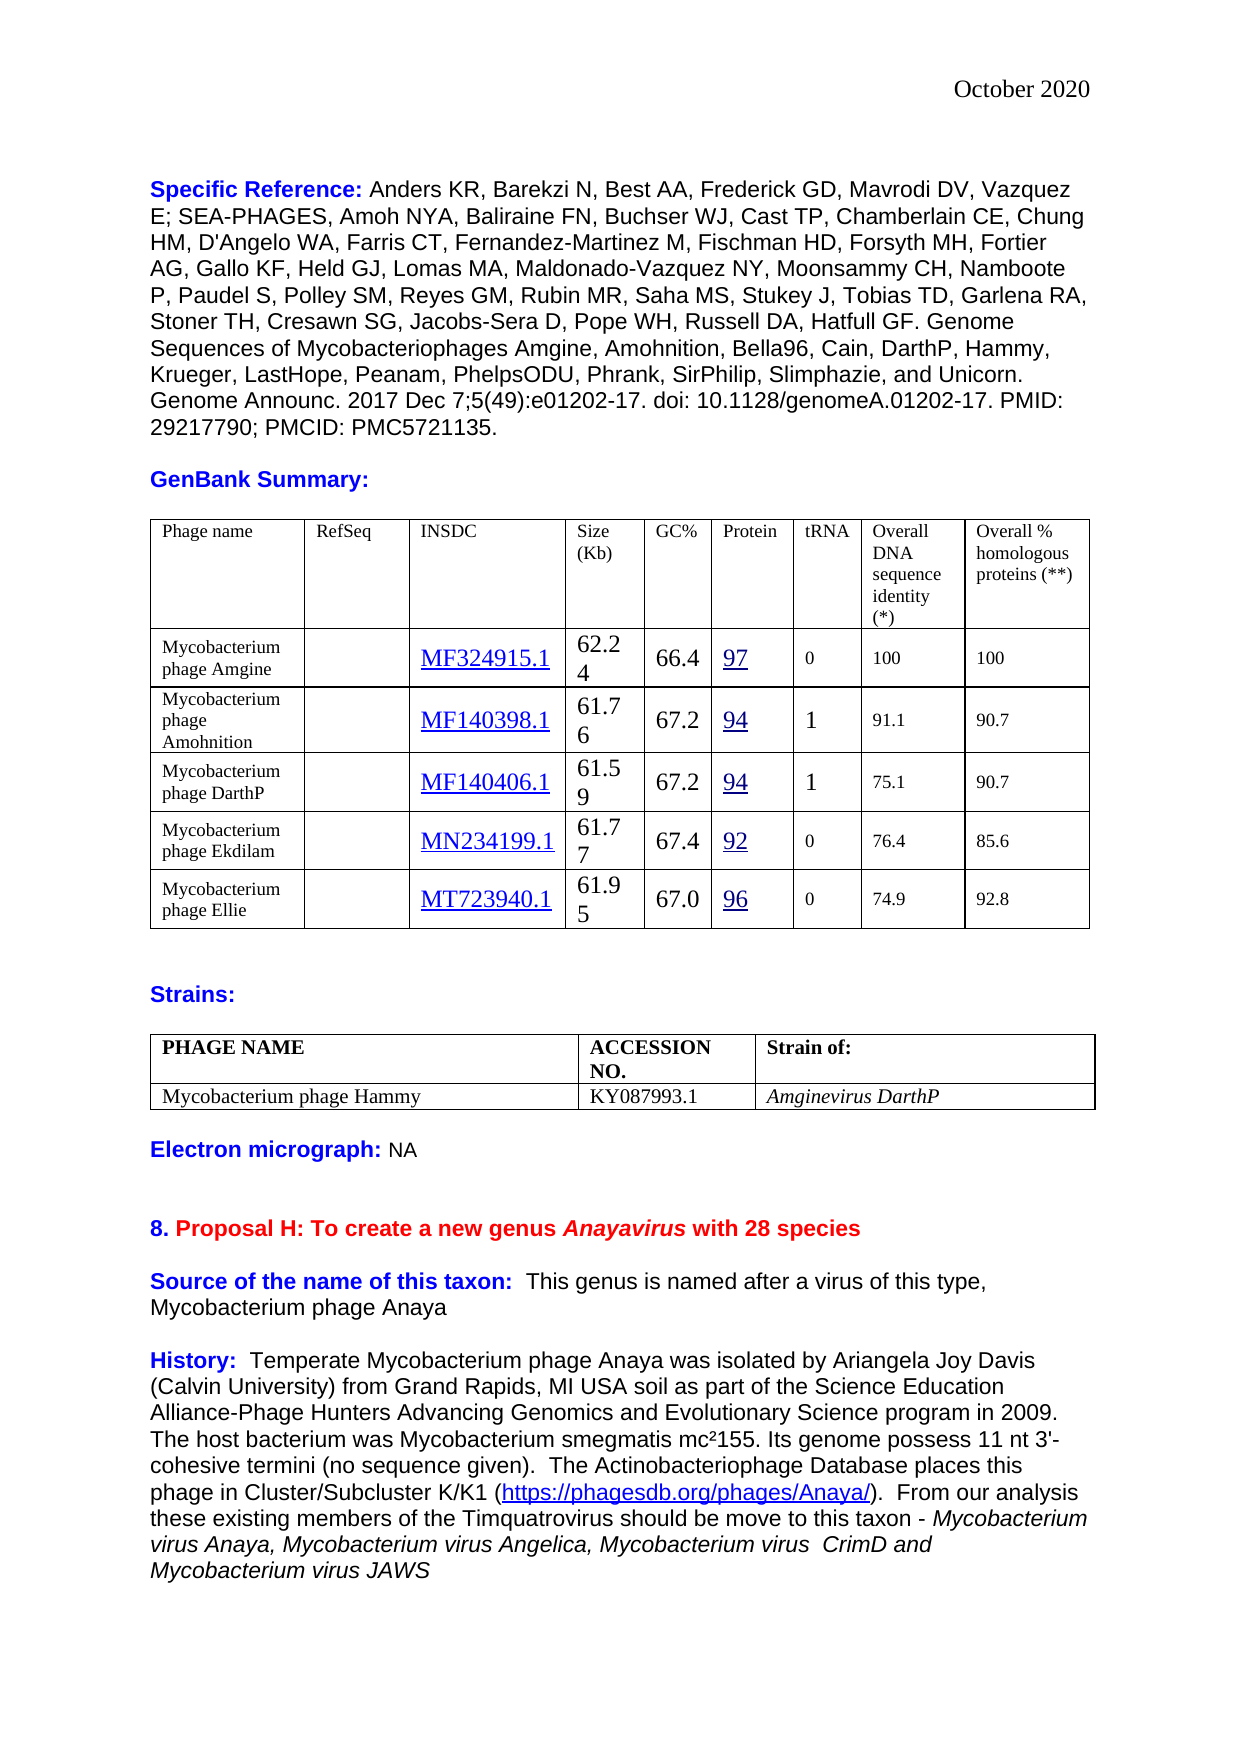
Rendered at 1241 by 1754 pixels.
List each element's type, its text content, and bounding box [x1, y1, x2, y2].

table_cell KY087993.1 [579, 1084, 755, 1108]
text Strains: [150, 981, 1090, 1008]
table_cell 0 [794, 812, 861, 869]
text History: Temperate Mycobacterium phage Anaya was isolated by Ariangela Joy Davis (Calvin University) from Grand Rapids, MI USA soil as part of the Science Education Alliance-Phage Hunters Advancing Genomics and Evolutionary Science program in 2009. The host bacterium was Mycobacterium smegmatis mc²155. Its genome possess 11 nt 3'-cohesive termini (no sequence given). The Actinobacteriophage Database places this phage in Cluster/Subcluster K/K1 (https://phagesdb.org/phages/Anaya/). From our analysis these existing members of the Timquatrovirus should be move to this taxon - Mycobacterium virus Anaya, Mycobacterium virus Angelica, Mycobacterium virus CrimD and Mycobacterium virus JAWS [150, 1347, 1090, 1584]
table_cell Mycobacterium phage Hammy [151, 1084, 578, 1108]
table_cell Mycobacterium phage Amgine [151, 629, 304, 686]
table_cell 75.1 [862, 753, 964, 811]
table_cell 61.59 [566, 753, 644, 811]
table_cell 90.7 [966, 688, 1089, 752]
table_cell 100 [862, 629, 964, 686]
table_cell 67.2 [645, 688, 711, 752]
table_cell [305, 870, 409, 928]
table_cell 76.4 [862, 812, 964, 869]
table_cell MN234199.1 [410, 812, 565, 869]
table_cell Amginevirus DarthP [756, 1084, 1094, 1108]
table_cell 1 [794, 753, 861, 811]
table_cell 61.77 [566, 812, 644, 869]
table_header ACCESSION NO. [579, 1035, 755, 1083]
table_header Size (Kb) [566, 520, 644, 628]
table_header Overall DNA sequence identity (*) [862, 520, 964, 628]
table_cell 92 [712, 812, 793, 869]
table_cell 61.76 [566, 688, 644, 752]
table_cell Mycobacterium phage Amohnition [151, 688, 304, 752]
table_header Overall % homologous proteins (**) [966, 520, 1089, 628]
table_cell 0 [794, 870, 861, 928]
table_cell 67.0 [645, 870, 711, 928]
table_cell [305, 812, 409, 869]
text Electron micrograph: NA [150, 1136, 1090, 1162]
table_header Phage name [151, 520, 304, 628]
table_header INSDC [410, 520, 565, 628]
table_cell 91.1 [862, 688, 964, 752]
table_cell MT723940.1 [410, 870, 565, 928]
table_cell 96 [712, 870, 793, 928]
table_header tRNA [794, 520, 861, 628]
table_cell 74.9 [862, 870, 964, 928]
table_cell 67.4 [645, 812, 711, 869]
table_cell [305, 753, 409, 811]
text Source of the name of this taxon: This genus is named after a virus of this type, Mycobacterium phage Anaya [150, 1268, 1090, 1320]
table_cell 0 [794, 629, 861, 686]
table_cell [305, 688, 409, 752]
text 8. Proposal H: To create a new genus Anayavirus with 28 species [150, 1215, 1090, 1241]
table_cell Mycobacterium phage DarthP [151, 753, 304, 811]
table_cell MF324915.1 [410, 629, 565, 686]
table_cell 92.8 [966, 870, 1089, 928]
table_cell 94 [712, 688, 793, 752]
table_cell 100 [966, 629, 1089, 686]
table_cell 94 [712, 753, 793, 811]
table_cell MF140398.1 [410, 688, 565, 752]
table_cell Mycobacterium phage Ekdilam [151, 812, 304, 869]
table_cell 62.24 [566, 629, 644, 686]
text GenBank Summary: [150, 466, 1090, 493]
table_header PHAGE NAME [151, 1035, 578, 1083]
table_header GC% [645, 520, 711, 628]
table_cell 97 [712, 629, 793, 686]
table_header RefSeq [305, 520, 409, 628]
table_cell 85.6 [966, 812, 1089, 869]
table_cell 67.2 [645, 753, 711, 811]
table_cell 66.4 [645, 629, 711, 686]
table_cell 90.7 [966, 753, 1089, 811]
table_cell [305, 629, 409, 686]
table_header Strain of: [756, 1035, 1094, 1083]
table_cell 61.95 [566, 870, 644, 928]
text Specific Reference: Anders KR, Barekzi N, Best AA, Frederick GD, Mavrodi DV, Vazquez E; SEA-PHAGES, Amoh NYA, Baliraine FN, Buchser WJ, Cast TP, Chamberlain CE, Chung HM, D'Angelo WA, Farris CT, Fernandez-Martinez M, Fischman HD, Forsyth MH, Fortier AG, Gallo KF, Held GJ, Lomas MA, Maldonado-Vazquez NY, Moonsammy CH, Namboote P, Paudel S, Polley SM, Reyes GM, Rubin MR, Saha MS, Stukey J, Tobias TD, Garlena RA, Stoner TH, Cresawn SG, Jacobs-Sera D, Pope WH, Russell DA, Hatfull GF. Genome Sequences of Mycobacteriophages Amgine, Amohnition, Bella96, Cain, DarthP, Hammy, Krueger, LastHope, Peanam, PhelpsODU, Phrank, SirPhilip, Slimphazie, and Unicorn. Genome Announc. 2017 Dec 7;5(49):e01202-17. doi: 10.1128/genomeA.01202-17. PMID: 29217790; PMCID: PMC5721135. [150, 176, 1090, 440]
table_header Protein [712, 520, 793, 628]
table_cell 1 [794, 688, 861, 752]
table_cell MF140406.1 [410, 753, 565, 811]
table_cell Mycobacterium phage Ellie [151, 870, 304, 928]
